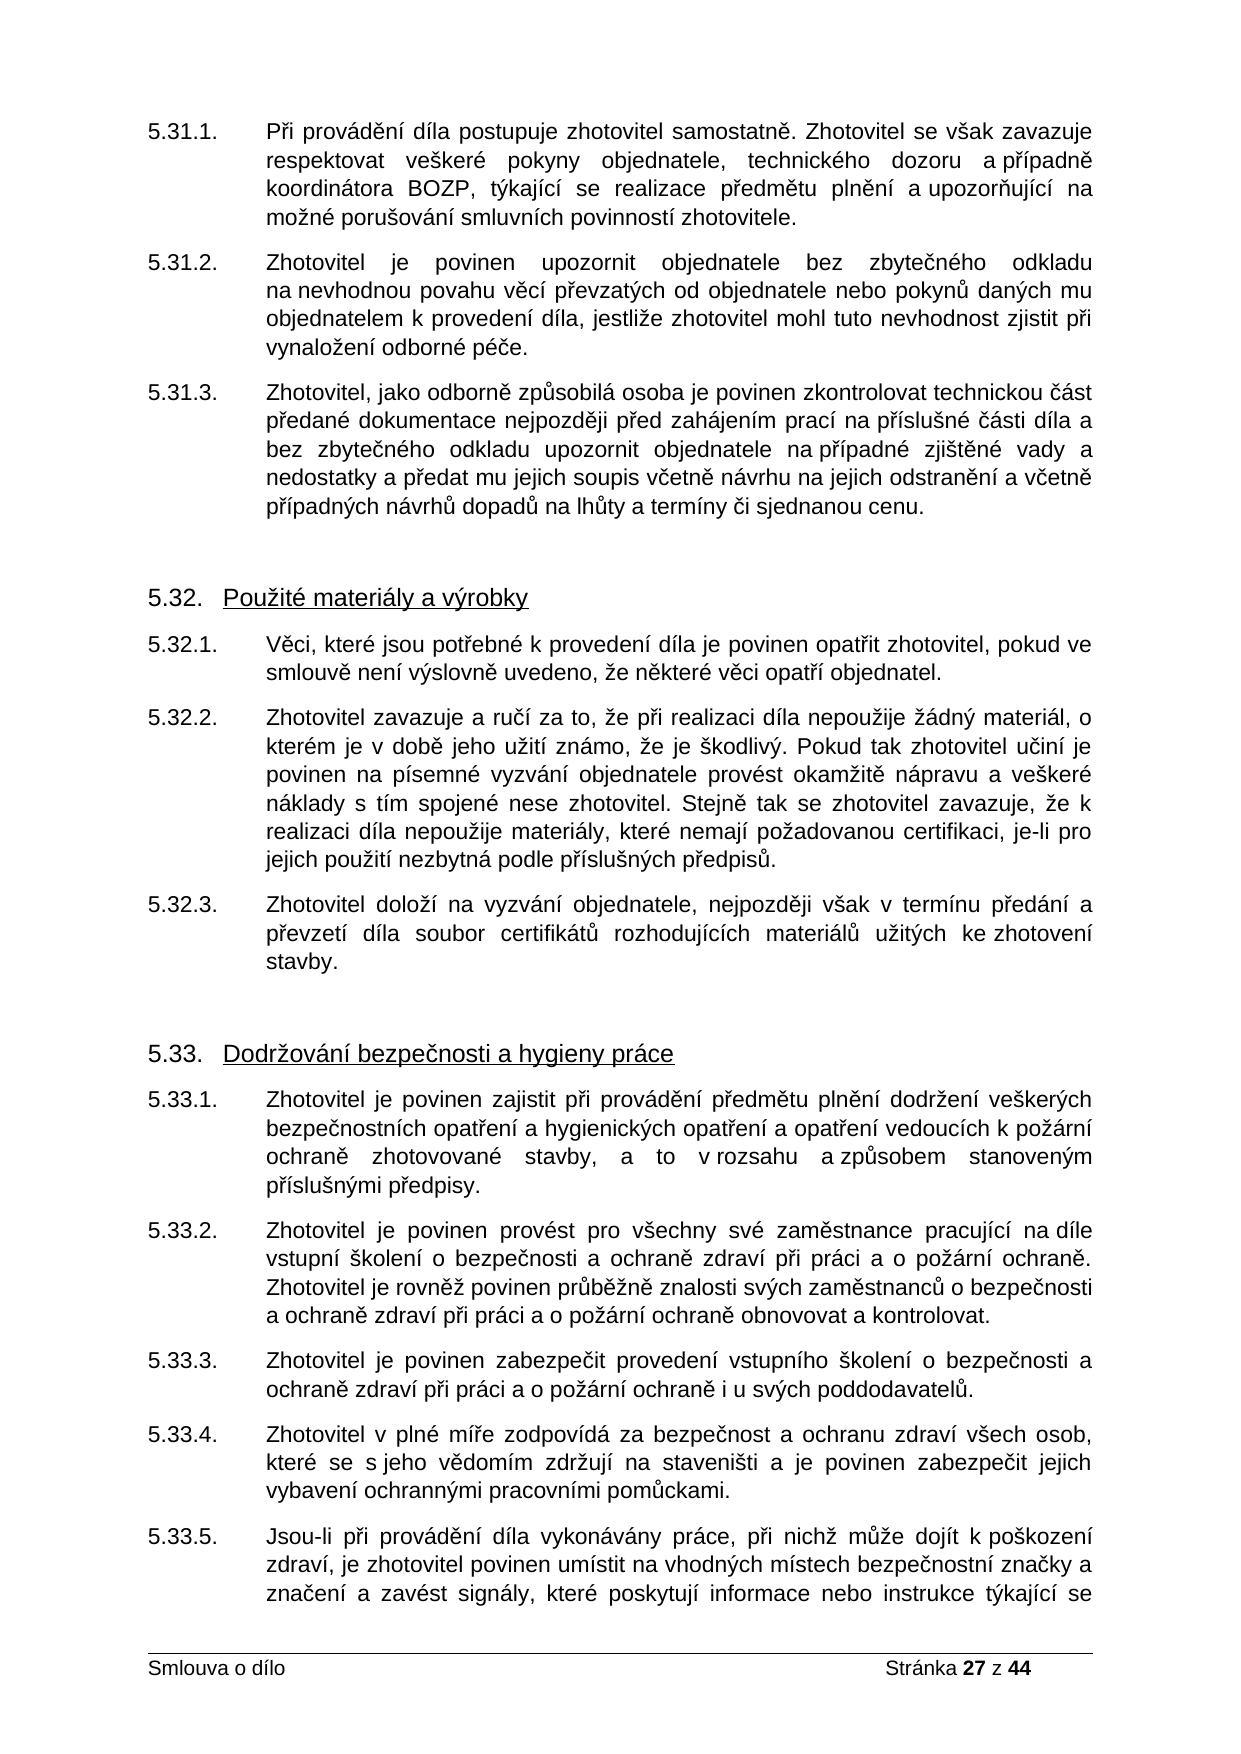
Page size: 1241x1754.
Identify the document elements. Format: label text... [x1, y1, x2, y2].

list Použité materiály a výrobky [148, 583, 1093, 612]
list Zhotovitel doloží na vyzvání objednatele, nejpozději však v termínu předání a převzetí díla soubor certifikátů rozhodujících materiálů užitých ke zhotovení stavby. [148, 891, 1093, 975]
list Zhotovitel zavazuje a ručí za to, že při realizaci díla nepoužije žádný materiál, o kterém je v době jeho užití známo, že je škodlivý. Pokud tak zhotovitel učiní je povinen na písemné vyzvání objednatele provést okamžitě nápravu a veškeré náklady s tím spojené nese zhotovitel. Stejně tak se zhotovitel zavazuje, že k realizaci díla nepoužije materiály, které nemají požadovanou certifikaci, je-li pro jejich použití nezbytná podle příslušných předpisů. [148, 704, 1093, 873]
list Zhotovitel v plné míře zodpovídá za bezpečnost a ochranu zdraví všech osob, které se s jeho vědomím zdržují na staveništi a je povinen zabezpečit jejich vybavení ochrannými pracovními pomůckami. [148, 1421, 1093, 1504]
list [148, 1523, 1093, 1606]
list Zhotovitel je povinen zabezpečit provedení vstupního školení o bezpečnosti a ochraně zdraví při práci a o požární ochraně i u svých poddodavatelů. [148, 1347, 1093, 1402]
list Zhotovitel je povinen upozornit objednatele bez zbytečného odkladu na nevhodnou povahu věcí převzatých od objednatele nebo pokynů daných mu objednatelem k provedení díla, jestliže zhotovitel mohl tuto nevhodnost zjistit při vynaložení odborné péče. [148, 248, 1093, 360]
list Zhotovitel je povinen zajistit při provádění předmětu plnění dodržení veškerých bezpečnostních opatření a hygienických opatření a opatření vedoucích k požární ochraně zhotovované stavby, a to v rozsahu a způsobem stanoveným příslušnými předpisy. [148, 1086, 1093, 1198]
list Zhotovitel je povinen provést pro všechny své zaměstnance pracující na díle vstupní školení o bezpečnosti a ochraně zdraví při práci a o požární ochraně. Zhotovitel je rovněž povinen průběžně znalosti svých zaměstnanců o bezpečnosti a ochraně zdraví při práci a o požární ochraně obnovovat a kontrolovat. [148, 1217, 1093, 1328]
list Dodržování bezpečnosti a hygieny práce [148, 1038, 1093, 1067]
list Zhotovitel, jako odborně způsobilá osoba je povinen zkontrolovat technickou část předané dokumentace nejpozději před zahájením prací na příslušné části díla a bez zbytečného odkladu upozornit objednatele na případné zjištěné vady a nedostatky a předat mu jejich soupis včetně návrhu na jejich odstranění a včetně případných návrhů dopadů na lhůty a termíny či sjednanou cenu. [148, 379, 1093, 519]
list Při provádění díla postupuje zhotovitel samostatně. Zhotovitel se však zavazuje respektovat veškeré pokyny objednatele, technického dozoru a případně koordinátora BOZP, týkající se realizace předmětu plnění a upozorňující na možné porušování smluvních povinností zhotovitele. [148, 118, 1093, 230]
list Věci, které jsou potřebné k provedení díla je povinen opatřit zhotovitel, pokud ve smlouvě není výslovně uvedeno, že některé věci opatří objednatel. [148, 631, 1093, 685]
